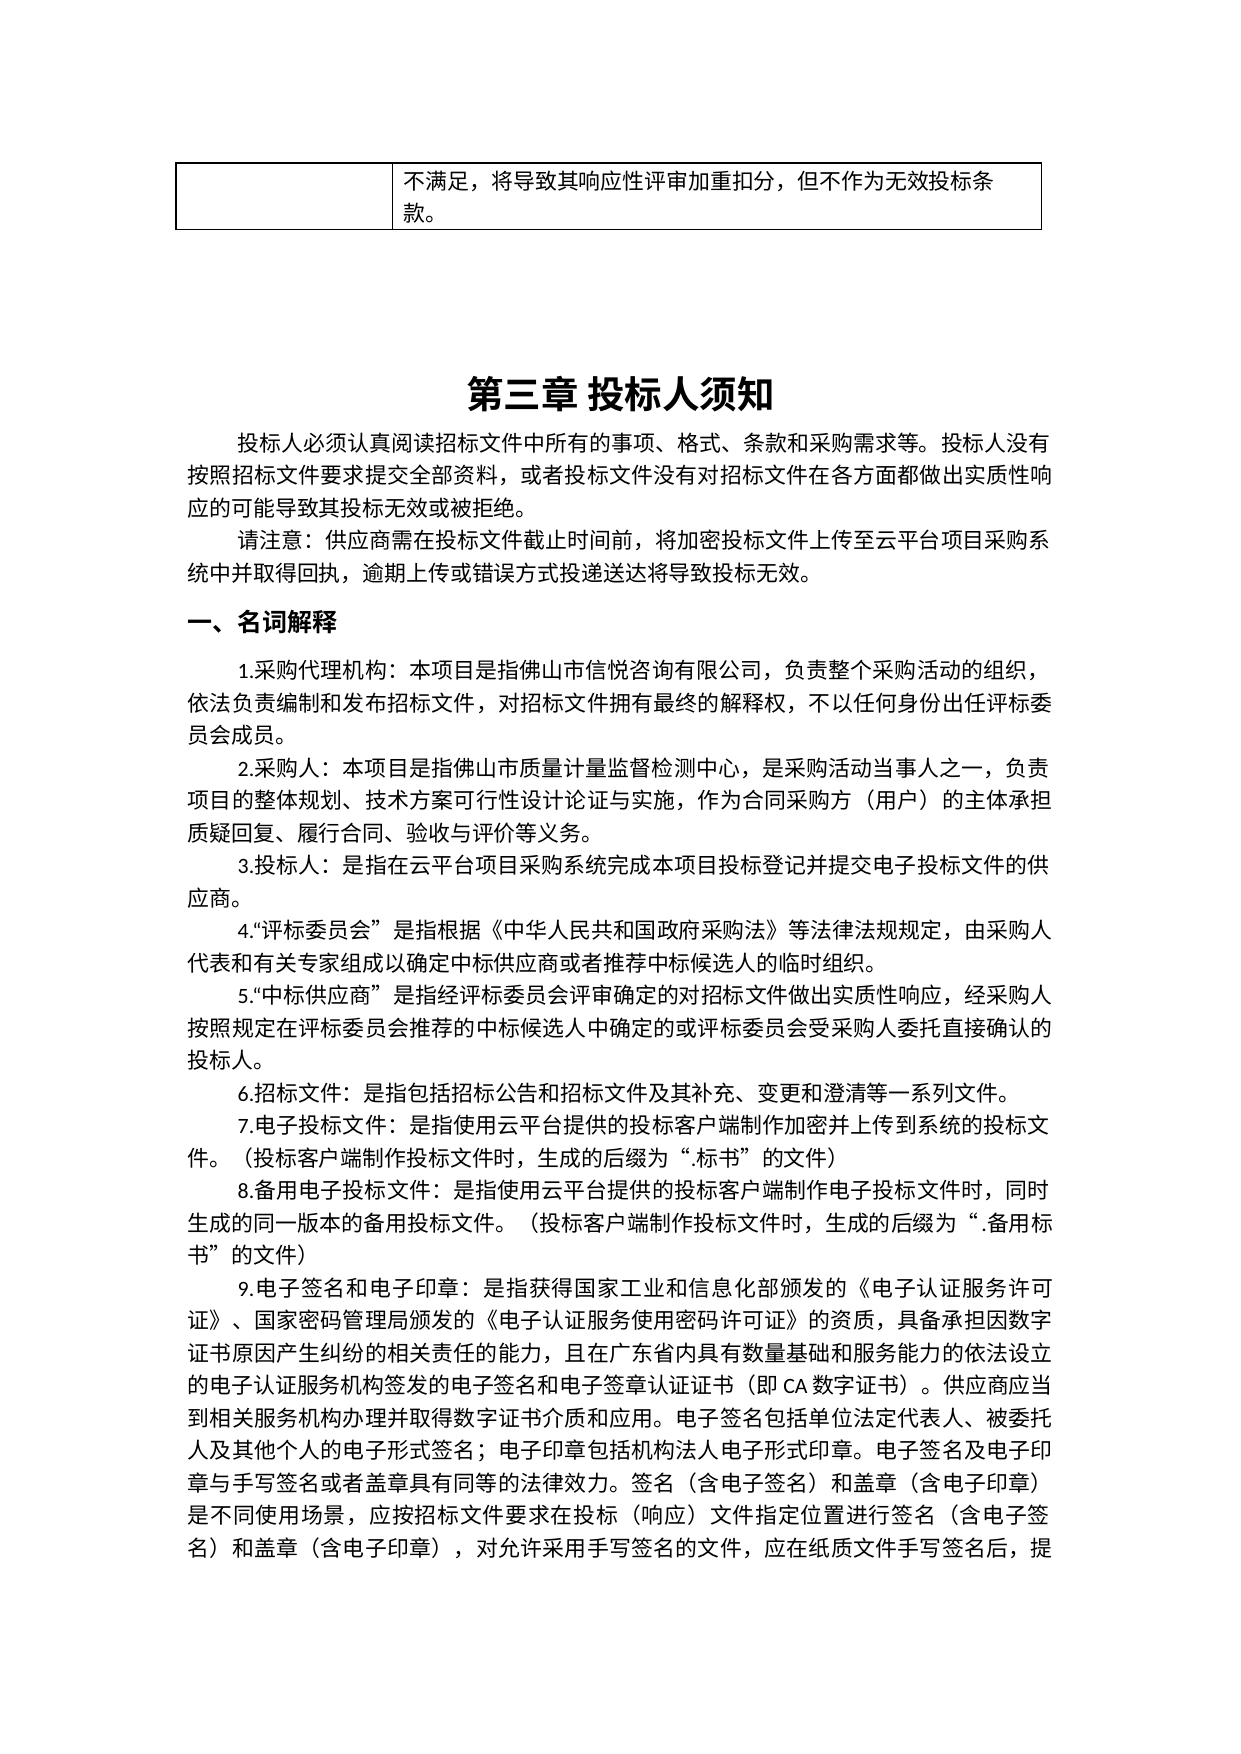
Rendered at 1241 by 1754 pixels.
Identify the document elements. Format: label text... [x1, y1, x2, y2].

text 5.“中标供应商”是指经评标委员会评审确定的对招标文件做出实质性响应，经采购人按照规定在评标委员会推荐的中标候选人中确定的或评标委员会受采购人委托直接确认的投标人。 [187, 978, 1053, 1075]
text 8.备用电子投标文件：是指使用云平台提供的投标客户端制作电子投标文件时，同时生成的同一版本的备用投标文件。（投标客户端制作投标文件时，生成的后缀为“.备用标书”的文件） [187, 1173, 1053, 1270]
text 一、名词解释 [187, 588, 1053, 653]
text 请注意：供应商需在投标文件截止时间前，将加密投标文件上传至云平台项目采购系统中并取得回执，逾期上传或错误方式投递送达将导致投标无效。 [187, 523, 1053, 588]
text 3.投标人：是指在云平台项目采购系统完成本项目投标登记并提交电子投标文件的供应商。 [187, 848, 1053, 913]
text 第三章 投标人须知 [187, 360, 1053, 425]
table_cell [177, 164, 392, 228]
text 7.电子投标文件：是指使用云平台提供的投标客户端制作加密并上传到系统的投标文件。（投标客户端制作投标文件时，生成的后缀为“.标书”的文件） [187, 1108, 1053, 1173]
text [187, 1270, 1053, 1563]
text 投标人必须认真阅读招标文件中所有的事项、格式、条款和采购需求等。投标人没有按照招标文件要求提交全部资料，或者投标文件没有对招标文件在各方面都做出实质性响应的可能导致其投标无效或被拒绝。 [187, 425, 1053, 523]
text 4.“评标委员会”是指根据《中华人民共和国政府采购法》等法律法规规定，由采购人代表和有关专家组成以确定中标供应商或者推荐中标候选人的临时组织。 [187, 913, 1053, 978]
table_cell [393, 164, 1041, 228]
text 6.招标文件：是指包括招标公告和招标文件及其补充、变更和澄清等一系列文件。 [187, 1075, 1053, 1108]
text 1.采购代理机构：本项目是指佛山市信悦咨询有限公司，负责整个采购活动的组织，依法负责编制和发布招标文件，对招标文件拥有最终的解释权，不以任何身份出任评标委员会成员。 [187, 653, 1053, 750]
text 2.采购人：本项目是指佛山市质量计量监督检测中心，是采购活动当事人之一，负责项目的整体规划、技术方案可行性设计论证与实施，作为合同采购方（用户）的主体承担质疑回复、履行合同、验收与评价等义务。 [187, 750, 1053, 848]
